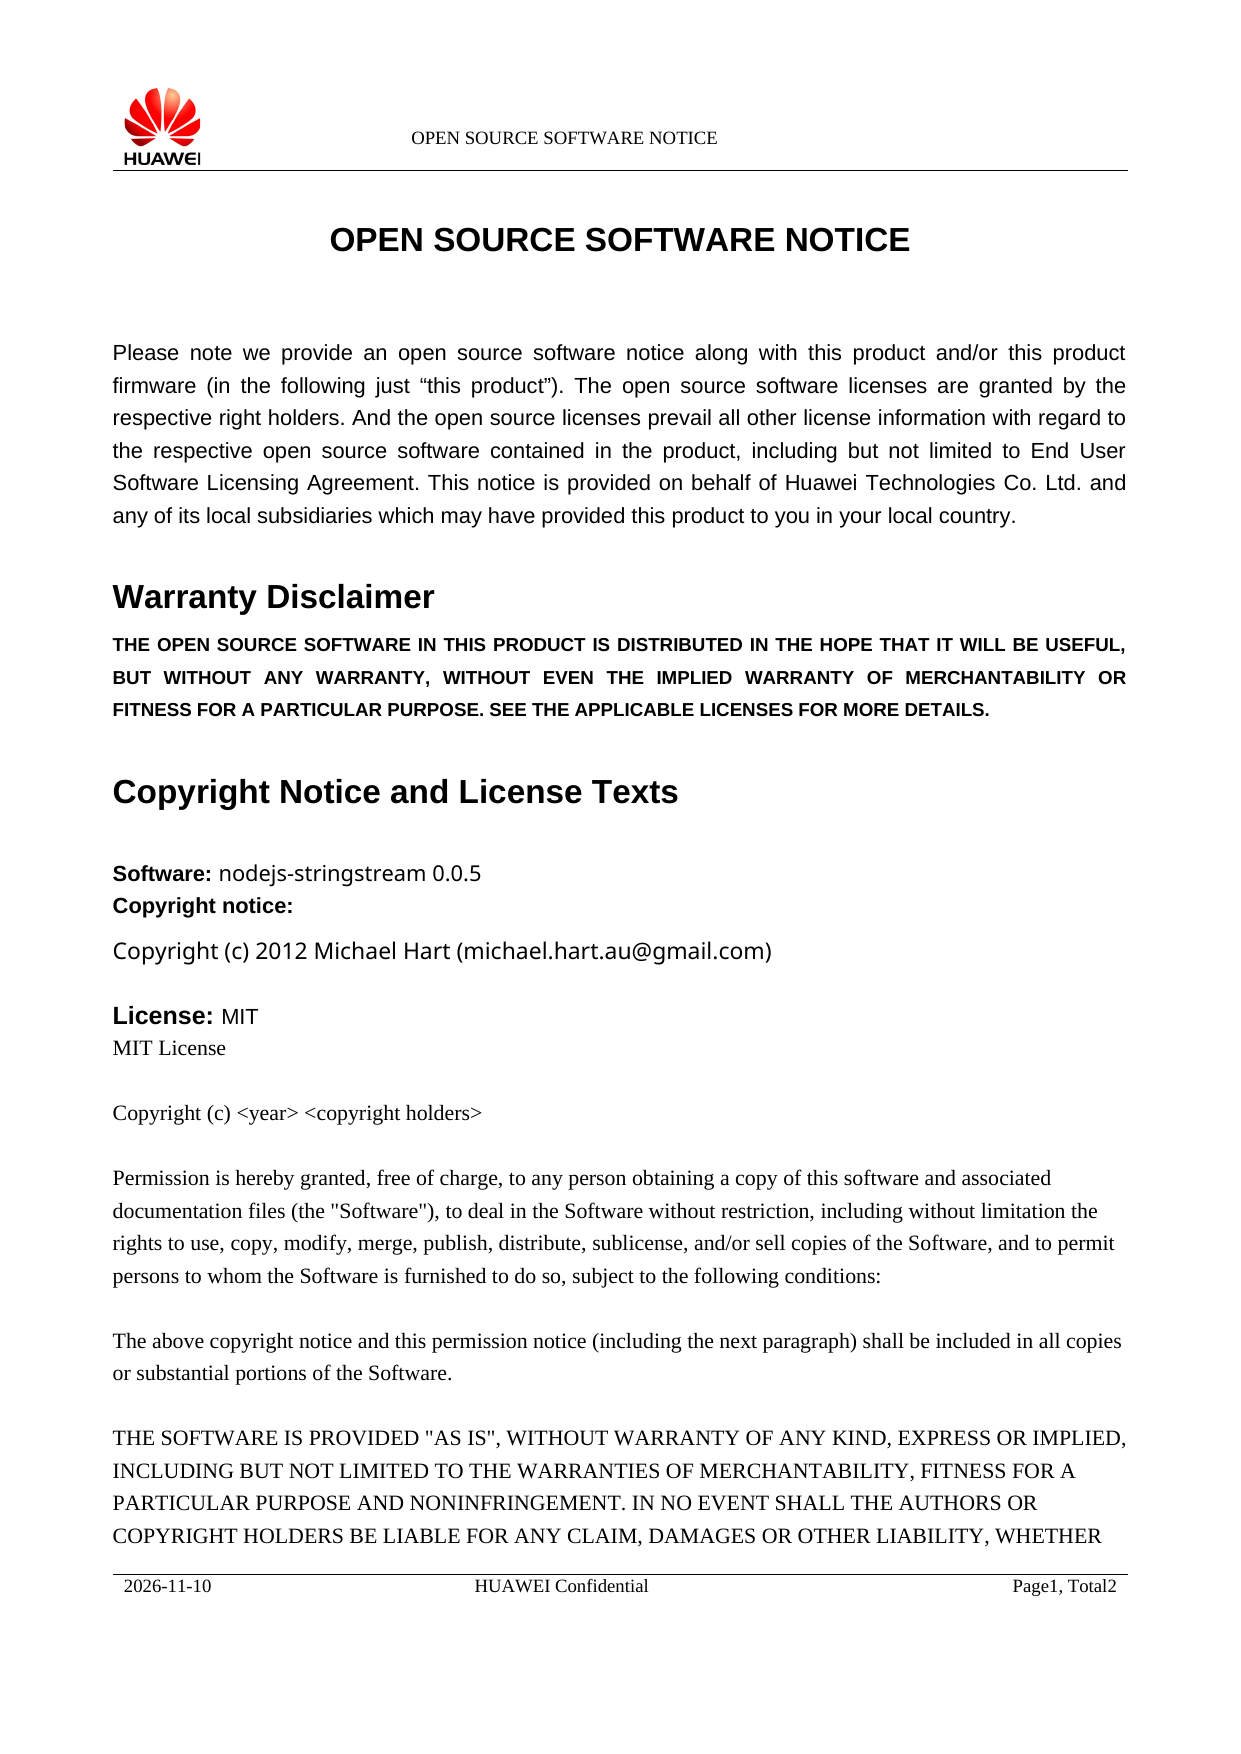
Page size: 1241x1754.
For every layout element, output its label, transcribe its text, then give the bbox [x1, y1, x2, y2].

text Copyright notice: [112, 889, 1128, 921]
text Please note we provide an open source software notice along with this product and/or this product firmware (in the following just “this product”). The open source software licenses are granted by the respective right holders. And the open source licenses prevail all other license information with regard to the respective open source software contained in the product, including but not limited to End User Software Licensing Agreement. This notice is provided on behalf of Huawei Technologies Co. Ltd. and any of its local subsidiaries which may have provided this product to you in your local country. [112, 336, 1128, 531]
text Copyright (c) 2012 Michael Hart (michael.hart.au@gmail.com) [112, 934, 1128, 999]
text OPEN SOURCE SOFTWARE NOTICE [112, 206, 1128, 271]
text Warranty Disclaimer [112, 564, 1128, 629]
text Copyright Notice and License Texts [112, 759, 1128, 824]
text License: MIT [112, 999, 1128, 1031]
picture [124, 88, 201, 165]
title Software: nodejs-stringstream 0.0.5 [112, 856, 1128, 889]
text The open source software in this product is distributed in the hope that it will be useful, but WITHOUT ANY WARRANTY, without even the implied warranty of MERCHANTABILITY or FITNESS FOR A PARTICULAR PURPOSE. See the applicable licenses for more details. [112, 629, 1128, 726]
